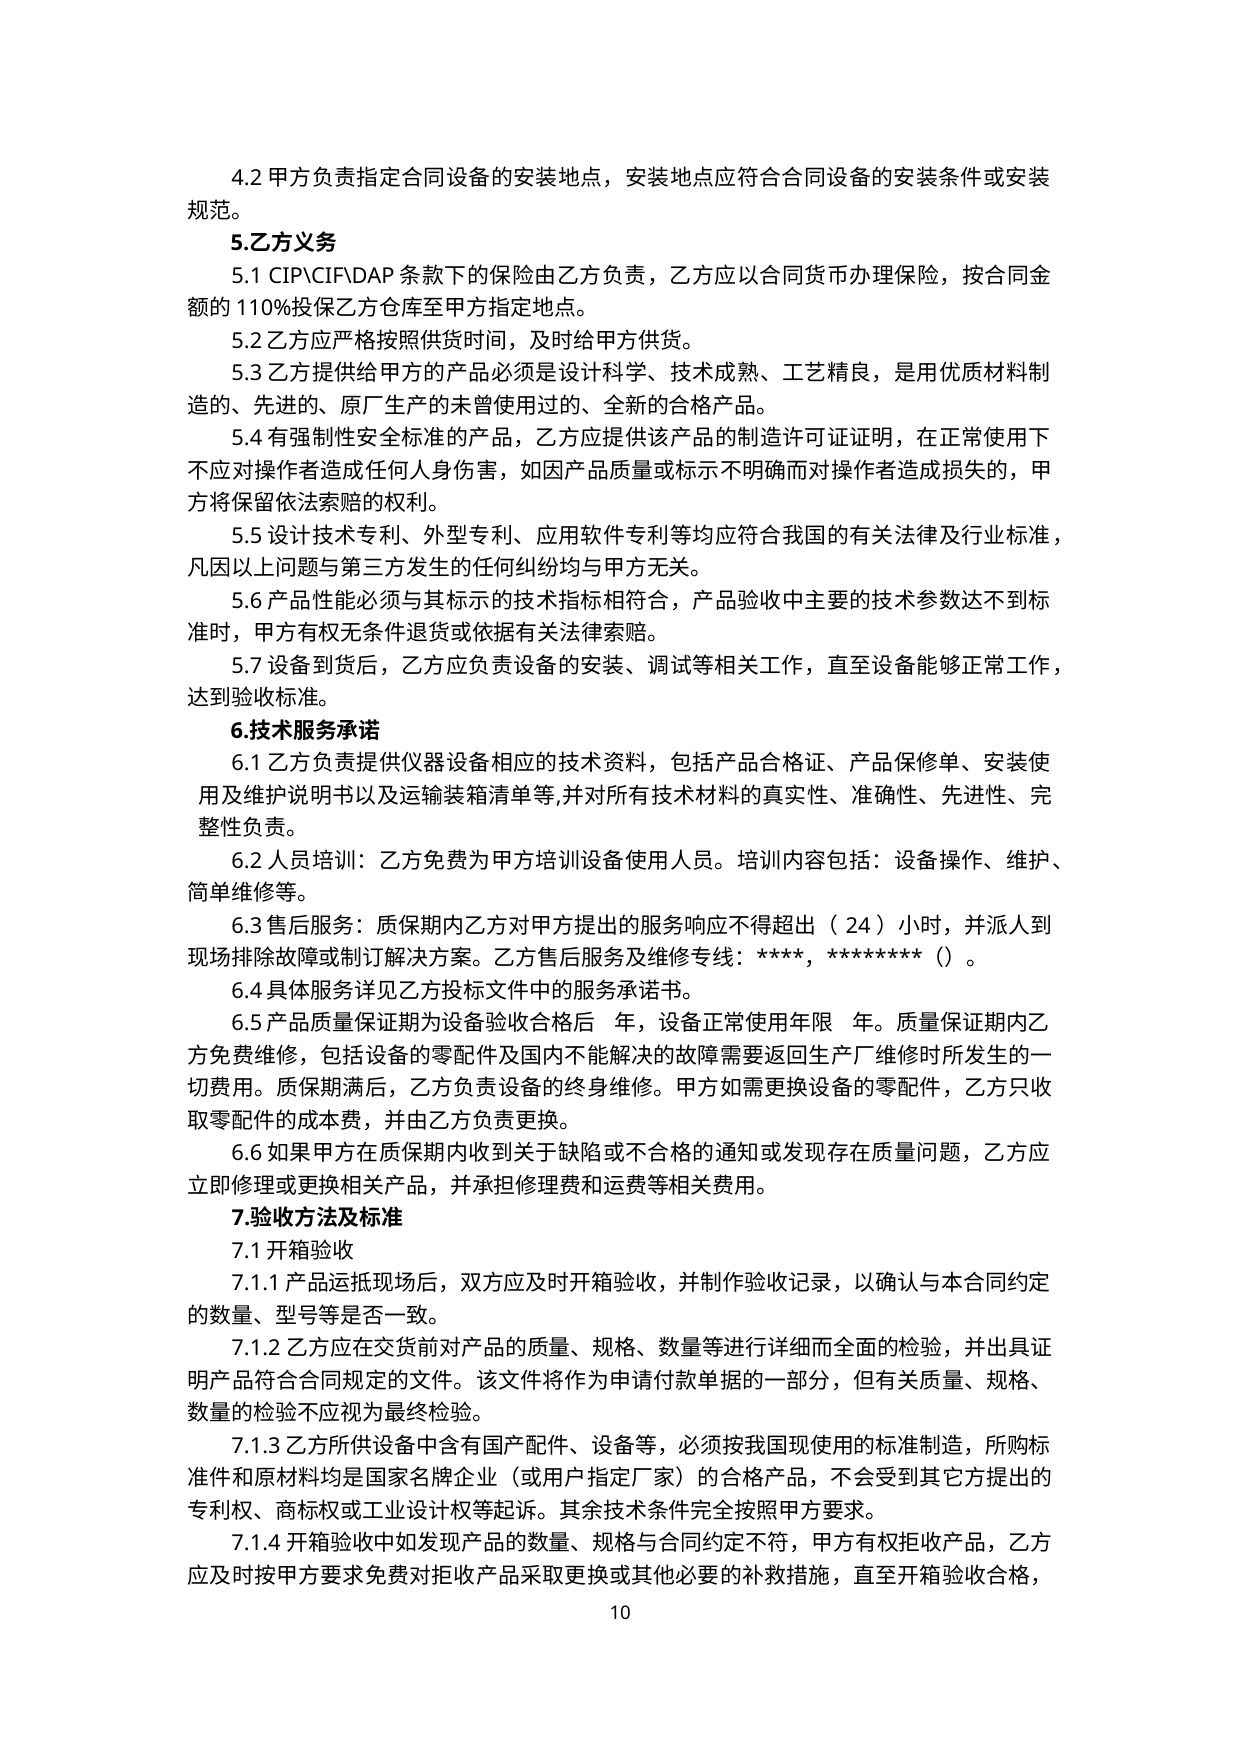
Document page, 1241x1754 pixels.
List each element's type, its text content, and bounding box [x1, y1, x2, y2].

text 7.1.1产品运抵现场后，双方应及时开箱验收，并制作验收记录，以确认与本合同约定的数量、型号等是否一致。 [187, 1265, 1053, 1330]
text 7.验收方法及标准 [187, 1200, 1053, 1232]
text 5.3乙方提供给甲方的产品必须是设计科学、技术成熟、工艺精良，是用优质材料制造的、先进的、原厂生产的未曾使用过的、全新的合格产品。 [187, 355, 1053, 420]
text 7.1.3乙方所供设备中含有国产配件、设备等，必须按我国现使用的标准制造，所购标准件和原材料均是国家名牌企业（或用户指定厂家）的合格产品，不会受到其它方提出的专利权、商标权或工业设计权等起诉。其余技术条件完全按照甲方要求。 [187, 1427, 1053, 1525]
text 6.5产品质量保证期为设备验收合格后 年，设备正常使用年限 年。质量保证期内乙方免费维修，包括设备的零配件及国内不能解决的故障需要返回生产厂维修时所发生的一切费用。质保期满后，乙方负责设备的终身维修。甲方如需更换设备的零配件，乙方只收取零配件的成本费，并由乙方负责更换。 [187, 1005, 1053, 1135]
text 5.4有强制性安全标准的产品，乙方应提供该产品的制造许可证证明，在正常使用下不应对操作者造成任何人身伤害，如因产品质量或标示不明确而对操作者造成损失的，甲方将保留依法索赔的权利。 [187, 420, 1053, 517]
text 7.1开箱验收 [187, 1232, 1053, 1265]
text 6.技术服务承诺 [187, 712, 1053, 745]
text 5.1 CIP\CIF\DAP条款下的保险由乙方负责，乙方应以合同货币办理保险，按合同金额的110%投保乙方仓库至甲方指定地点。 [187, 257, 1053, 322]
text 5.乙方义务 [187, 225, 1053, 257]
text 5.5设计技术专利、外型专利、应用软件专利等均应符合我国的有关法律及行业标准，凡因以上问题与第三方发生的任何纠纷均与甲方无关。 [187, 517, 1053, 582]
text 6.4具体服务详见乙方投标文件中的服务承诺书。 [187, 972, 1053, 1005]
text 4.2甲方负责指定合同设备的安装地点，安装地点应符合合同设备的安装条件或安装规范。 [187, 160, 1053, 225]
text 6.2人员培训：乙方免费为甲方培训设备使用人员。培训内容包括：设备操作、维护、简单维修等。 [187, 842, 1053, 907]
text 5.2乙方应严格按照供货时间，及时给甲方供货。 [187, 322, 1053, 355]
text 6.6如果甲方在质保期内收到关于缺陷或不合格的通知或发现存在质量问题，乙方应立即修理或更换相关产品，并承担修理费和运费等相关费用。 [187, 1135, 1053, 1200]
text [187, 1525, 1053, 1590]
text 6.3售后服务：质保期内乙方对甲方提出的服务响应不得超出（ 24 ）小时，并派人到现场排除故障或制订解决方案。乙方售后服务及维修专线：****，********（）。 [187, 907, 1053, 972]
text 7.1.2 乙方应在交货前对产品的质量、规格、数量等进行详细而全面的检验，并出具证明产品符合合同规定的文件。该文件将作为申请付款单据的一部分，但有关质量、规格、数量的检验不应视为最终检验。 [187, 1330, 1053, 1427]
text 6.1乙方负责提供仪器设备相应的技术资料，包括产品合格证、产品保修单、安装使用及维护说明书以及运输装箱清单等,并对所有技术材料的真实性、准确性、先进性、完整性负责。 [198, 745, 1053, 842]
text 5.7设备到货后，乙方应负责设备的安装、调试等相关工作，直至设备能够正常工作，达到验收标准。 [187, 647, 1053, 712]
text 5.6产品性能必须与其标示的技术指标相符合，产品验收中主要的技术参数达不到标准时，甲方有权无条件退货或依据有关法律索赔。 [187, 582, 1053, 647]
